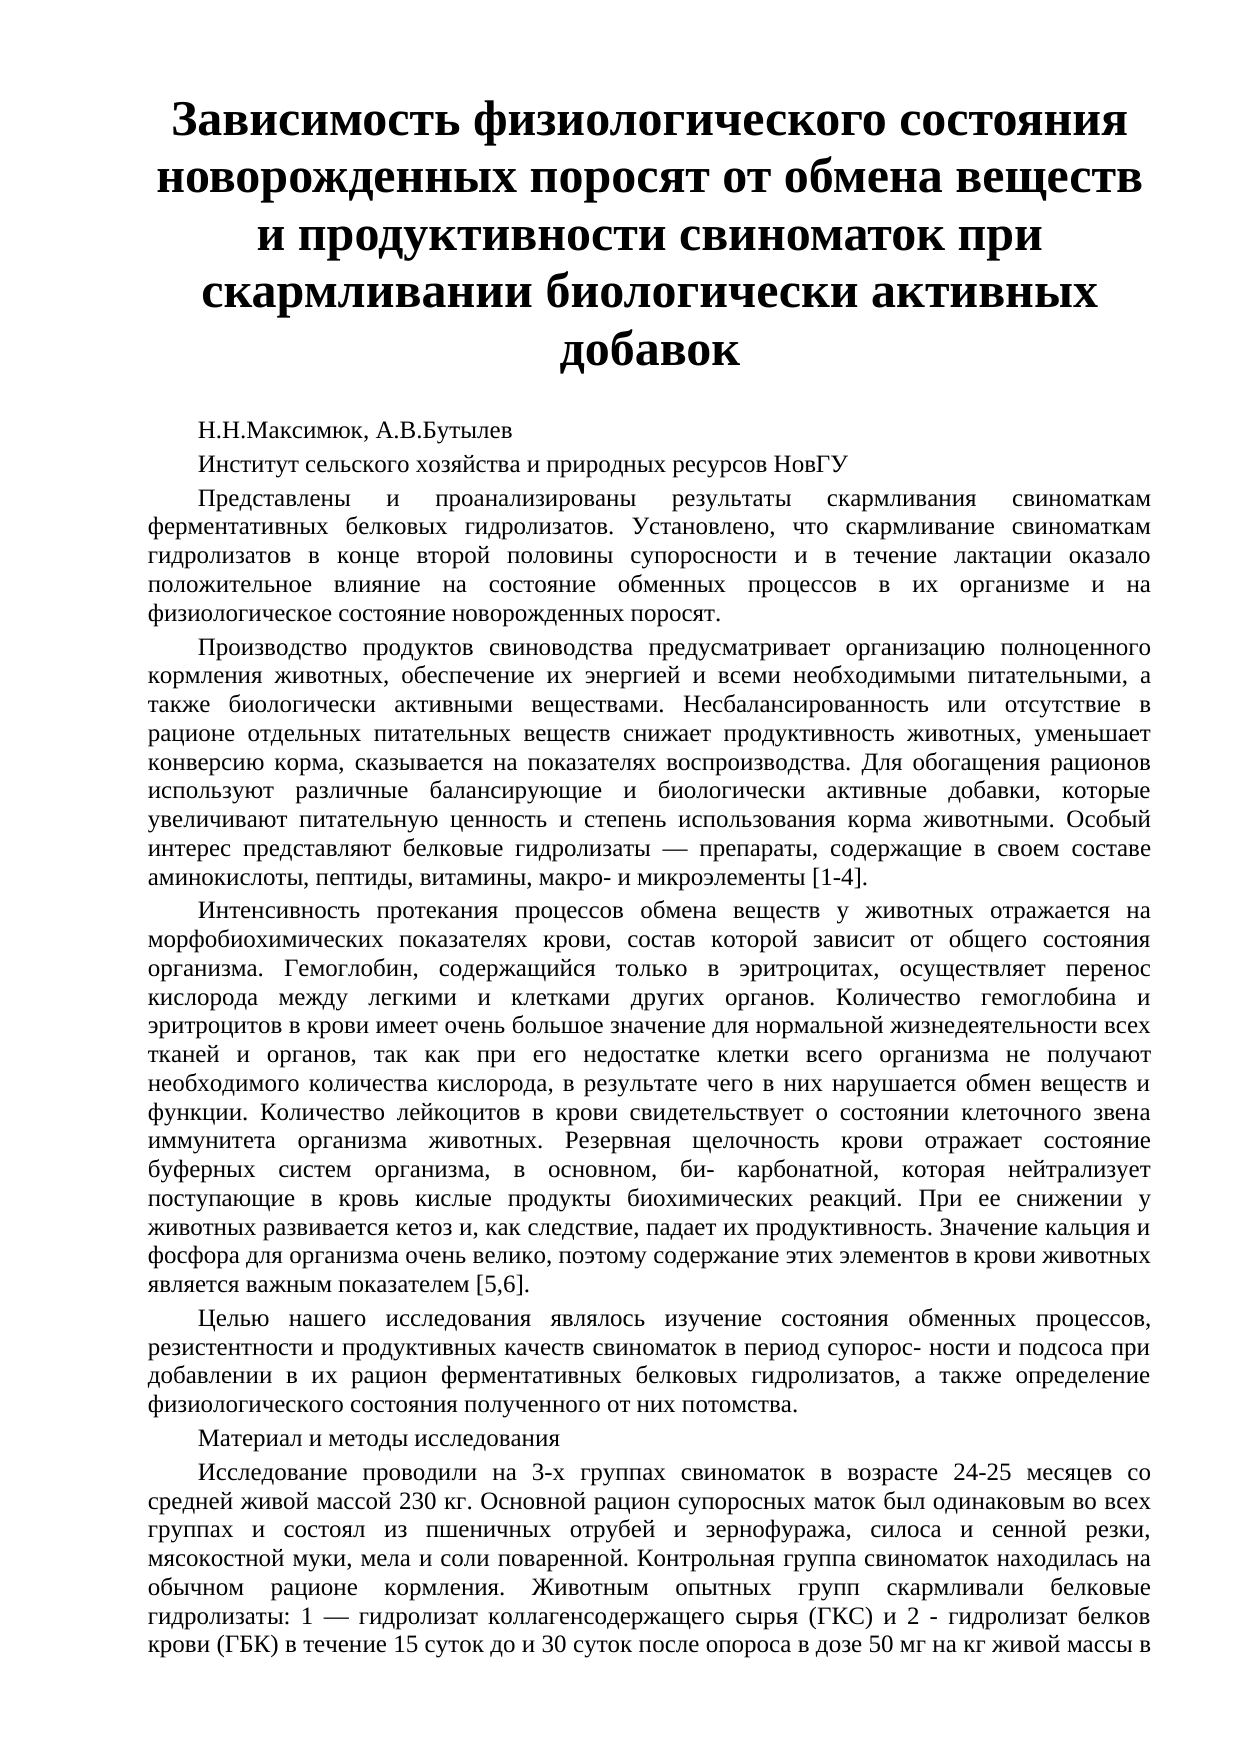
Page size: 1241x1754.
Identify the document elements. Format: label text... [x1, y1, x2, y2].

text Материал и методы исследования [148, 1423, 1152, 1452]
text Н.Н.Максимюк, А.В.Бутылев [148, 415, 1152, 444]
text Представлены и проанализированы результаты скармливания свиноматкам ферментативных белковых гидролизатов. Установлено, что скармливание свиноматкам гидролизатов в конце второй половины супоросности и в течение лактации оказало положительное влияние на состояние обменных процессов в их организме и на физиологическое состояние новорожденных поросят. [148, 483, 1152, 626]
text Институт сельского хозяйства и природных ресурсов НовГУ [148, 449, 1152, 478]
subtitle Зависимость физиологического состояния новорожденных поросят от обмена веществ и продуктивности свиноматок при скармливании биологически активных добавок [148, 88, 1152, 376]
text Целью нашего исследования являлось изучение состояния обменных процессов, резистентности и продуктивных качеств свиноматок в период супорос- ности и подсоса при добавлении в их рацион ферментативных белковых гидролизатов, а также определение физиологического состояния полученного от них потомства. [148, 1303, 1152, 1418]
text Производство продуктов свиноводства предусматривает организацию полноценного кормления животных, обеспечение их энергией и всеми необходимыми питательными, а также биологически активными веществами. Несбалансированность или отсутствие в рационе отдельных питательных веществ снижает продуктивность животных, уменьшает конверсию корма, сказывается на показателях воспроизводства. Для обогащения рационов используют различные балансирующие и биологически активные добавки, которые увеличивают питательную ценность и степень использования корма животными. Особый интерес представляют белковые гидролизаты — препараты, содержащие в своем составе аминокислоты, пептиды, витамины, макро- и микроэлементы [1-4]. [148, 632, 1152, 890]
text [148, 1457, 1152, 1658]
text Интенсивность протекания процессов обмена веществ у животных отражается на морфобиохимических показателях крови, состав которой зависит от общего состояния организма. Гемоглобин, содержащийся только в эритроцитах, осуществляет перенос кислорода между легкими и клетками других органов. Количество гемоглобина и эритроцитов в крови имеет очень большое значение для нормальной жизнедеятельности всех тканей и органов, так как при его недостатке клетки всего организма не получают необходимого количества кислорода, в результате чего в них нарушается обмен веществ и функции. Количество лейкоцитов в крови свидетельствует о состоянии клеточного звена иммунитета организма животных. Резервная щелочность крови отражает состояние буферных систем организма, в основном, би- карбонатной, которая нейтрализует поступающие в кровь кислые продукты биохимических реакций. При ее снижении у животных развивается кетоз и, как следствие, падает их продуктивность. Значение кальция и фосфора для организма очень велико, поэтому содержание этих элементов в крови животных является важным показателем [5,6]. [148, 895, 1152, 1298]
